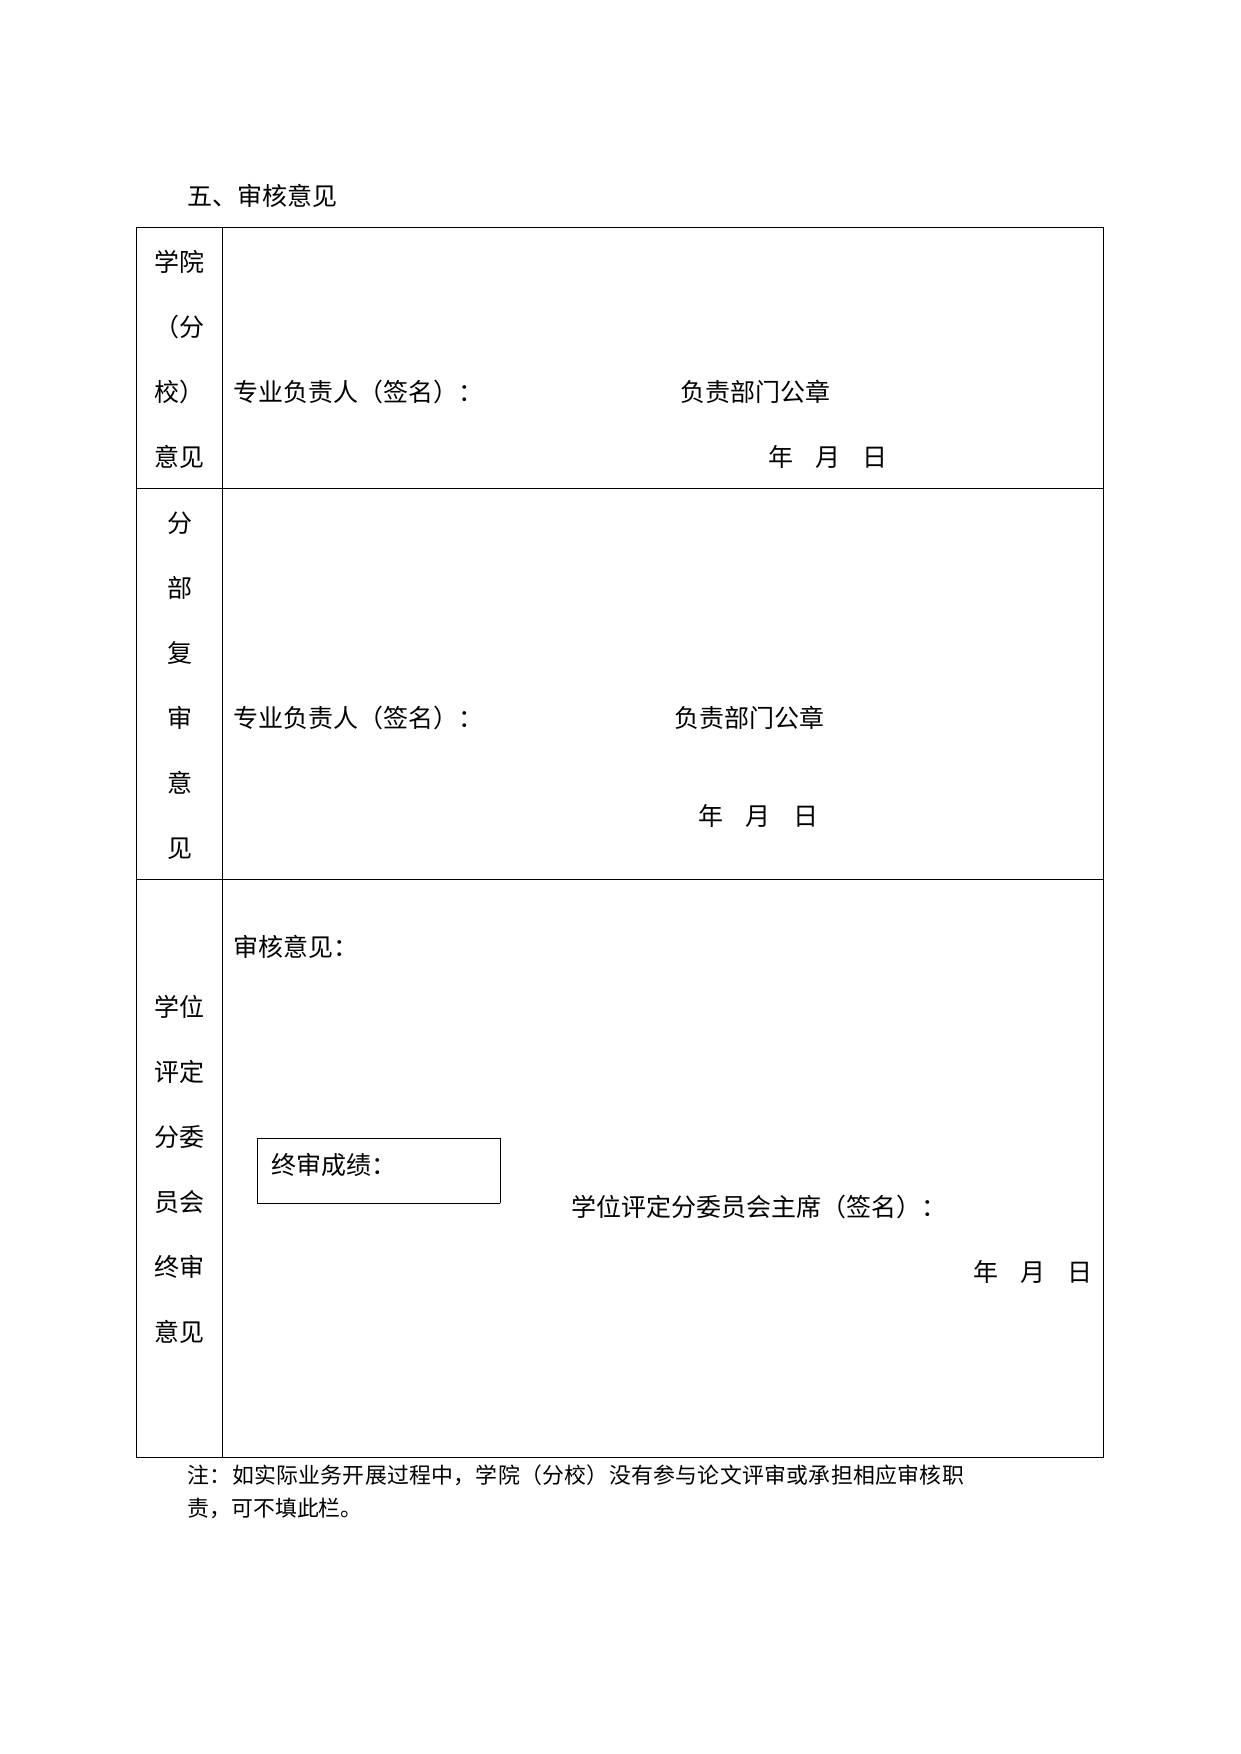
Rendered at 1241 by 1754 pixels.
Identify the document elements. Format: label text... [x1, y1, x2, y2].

table_header 专业负责人（签名）： 负责部门公章 年 月 日 [223, 228, 1103, 488]
table_header 学院（分校） 意见 [137, 228, 222, 488]
table_cell 审核意见： 学位评定分委员会主席（签名）： 年 月 日 [223, 880, 1103, 1457]
table_cell 学位评定分委员会终审意见 [137, 880, 222, 1457]
text 注：如实际业务开展过程中，学院（分校）没有参与论文评审或承担相应审核职责，可不填此栏。 [187, 1458, 965, 1523]
table_cell 分 部 复 审 意 见 [137, 489, 222, 879]
text 五、审核意见 [187, 162, 1053, 227]
table_cell 专业负责人（签名）： 负责部门公章 年 月 日 [223, 489, 1103, 879]
